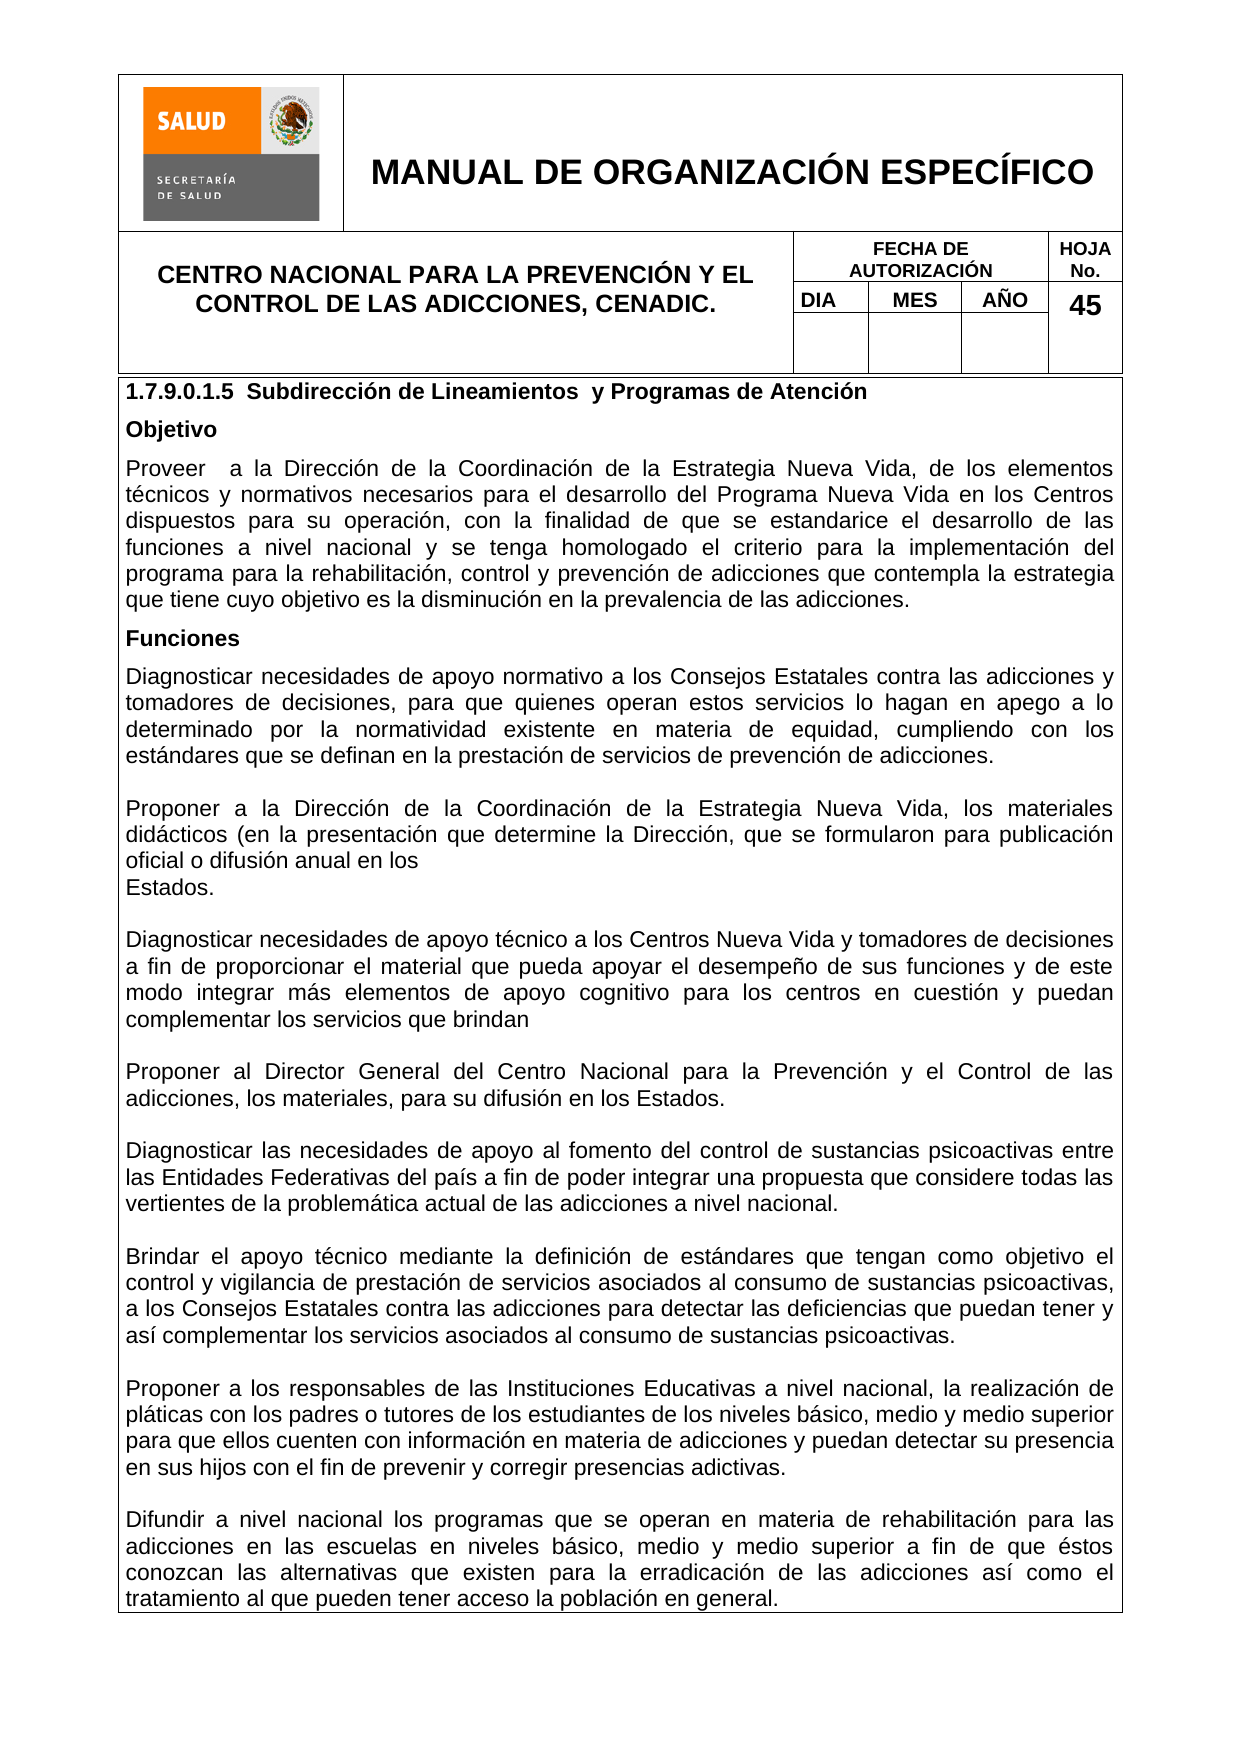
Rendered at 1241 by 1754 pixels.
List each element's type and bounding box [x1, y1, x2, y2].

picture [143, 87, 320, 221]
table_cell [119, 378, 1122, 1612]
